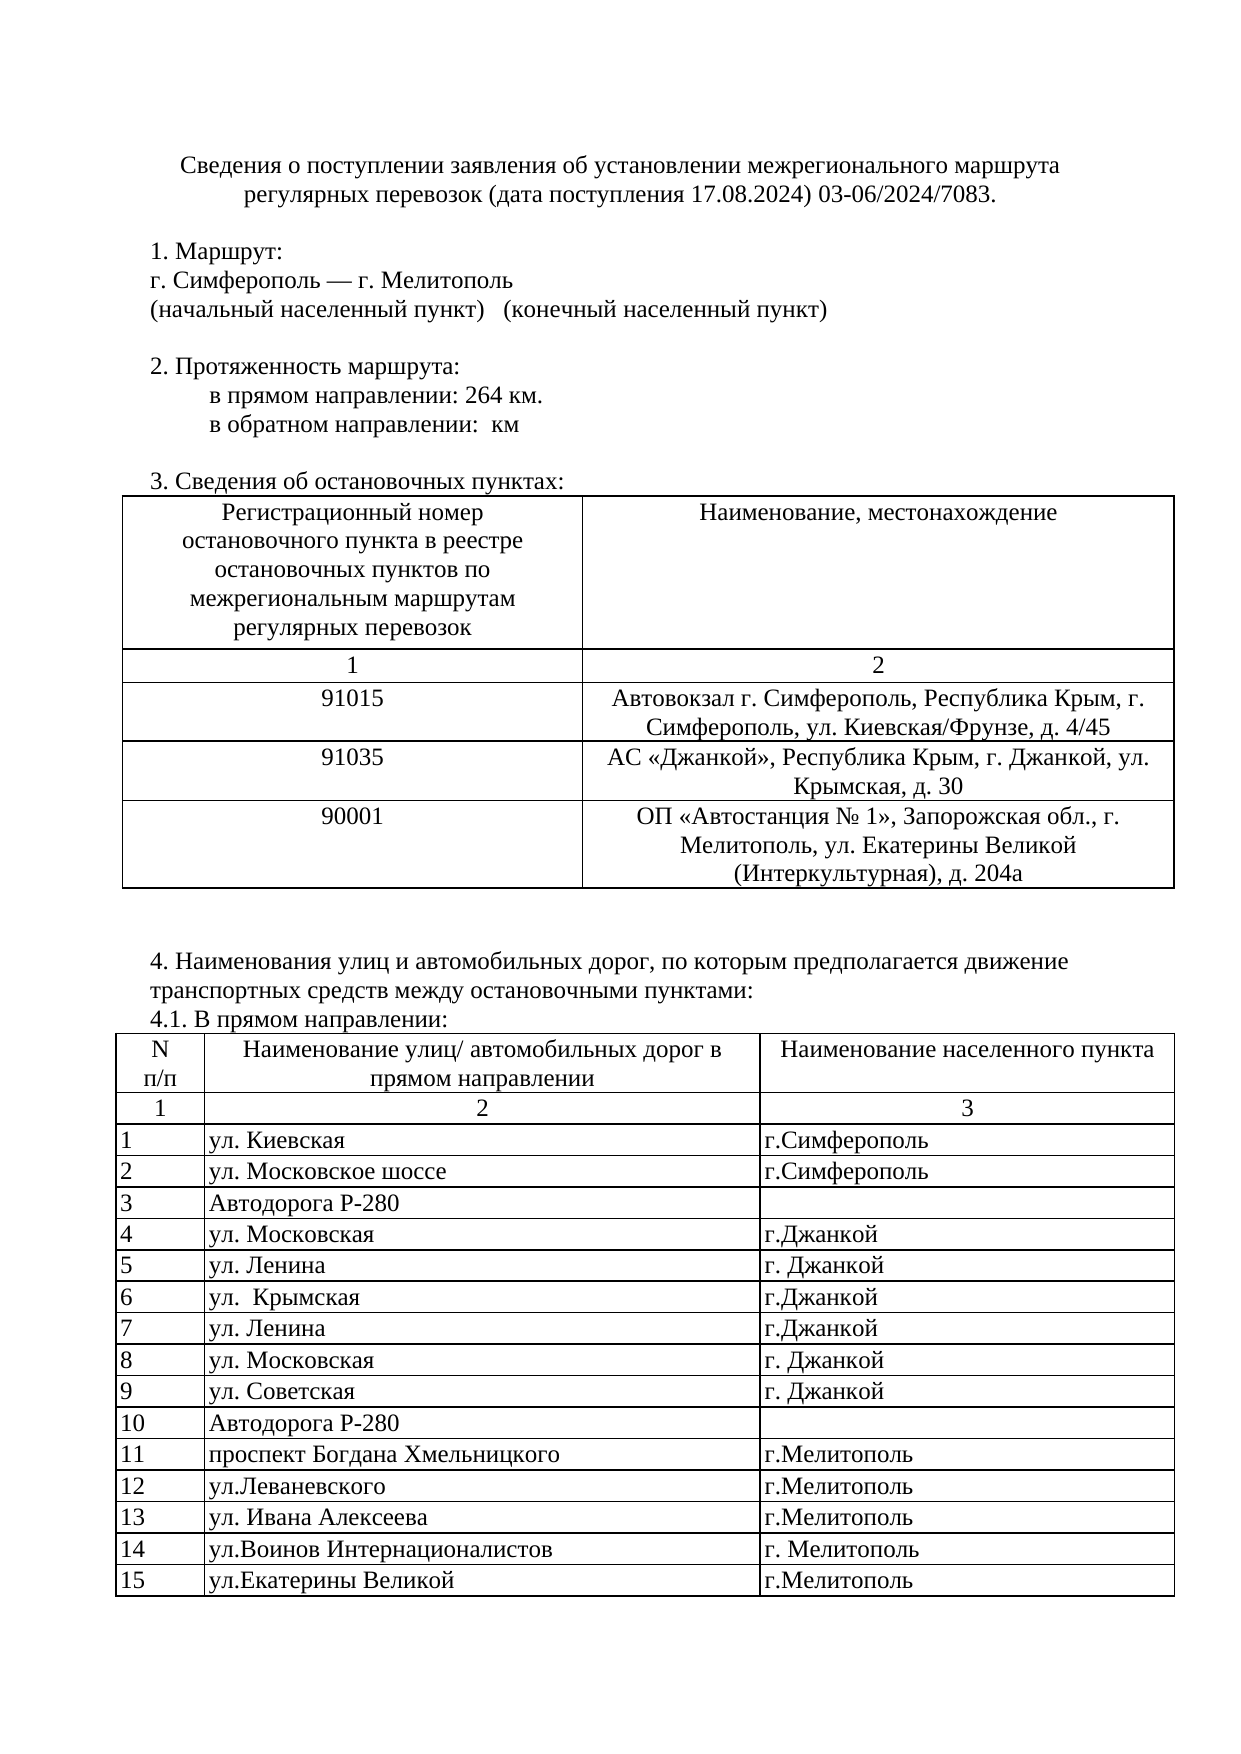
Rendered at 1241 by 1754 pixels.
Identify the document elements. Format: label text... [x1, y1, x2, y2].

table_cell ул. Крымская [205, 1282, 759, 1312]
table_cell г.Мелитополь [761, 1502, 1174, 1532]
text в обратном направлении: км [150, 409, 1090, 437]
table_cell АС «Джанкой», Республика Крым, г. Джанкой, ул. Крымская, д. 30 [583, 742, 1173, 799]
table_cell г.Джанкой [761, 1282, 1174, 1312]
table_cell Автовокзал г. Симферополь, Республика Крым, г. Симферополь, ул. Киевская/Фрунзе, д. 4/45 [583, 683, 1173, 740]
table_cell ул. Ивана Алексеева [205, 1502, 759, 1532]
table_cell г.Джанкой [761, 1313, 1174, 1343]
table_cell г. Мелитополь [761, 1534, 1174, 1563]
text 4. Наименования улиц и автомобильных дорог, по которым предполагается движение транспортных средств между остановочными пунктами: [150, 946, 1090, 1004]
table_cell Автодорога Р-280 [205, 1408, 759, 1438]
text 3. Сведения об остановочных пунктах: [150, 466, 1090, 495]
table_cell 9 [117, 1376, 204, 1406]
table_cell 4 [117, 1219, 204, 1249]
table_cell ул. Московское шоссе [205, 1156, 759, 1186]
table_header Регистрационный номер остановочного пункта в реестре остановочных пунктов по межрегиональным маршрутам регулярных перевозок [123, 497, 582, 648]
text в прямом направлении: 264 км. [150, 380, 1090, 409]
table_cell г. Джанкой [761, 1376, 1174, 1406]
table_cell 7 [117, 1313, 204, 1343]
table_cell 1 [123, 650, 582, 681]
table_cell 2 [117, 1156, 204, 1186]
table_cell ул.Леваневского [205, 1471, 759, 1501]
table_cell 12 [117, 1471, 204, 1501]
table_cell 14 [117, 1534, 204, 1563]
table_cell г.Симферополь [761, 1125, 1174, 1154]
table_cell ул. Московская [205, 1219, 759, 1249]
table_header N п/п [117, 1034, 204, 1092]
table_cell 8 [117, 1345, 204, 1375]
table_cell 1 [117, 1125, 204, 1154]
table_cell 3 [761, 1093, 1174, 1123]
table_cell [761, 1188, 1174, 1217]
table_header Наименование улиц/ автомобильных дорог в прямом направлении [205, 1034, 759, 1092]
table_cell 3 [117, 1188, 204, 1217]
text Сведения о поступлении заявления об установлении межрегионального маршрута регулярных перевозок (дата поступления 17.08.2024) 03-06/2024/7083. [150, 150, 1090, 207]
table_cell г.Симферополь [761, 1156, 1174, 1186]
table_cell ул. Киевская [205, 1125, 759, 1154]
table_cell г. Джанкой [761, 1251, 1174, 1280]
table_cell 2 [205, 1093, 759, 1123]
table_cell 10 [117, 1408, 204, 1438]
table_header Наименование населенного пункта [761, 1034, 1174, 1092]
table_cell г.Джанкой [761, 1219, 1174, 1249]
table_cell [761, 1408, 1174, 1438]
table_cell г.Мелитополь [761, 1565, 1174, 1595]
table_cell г.Мелитополь [761, 1439, 1174, 1469]
text г. Симферополь — г. Мелитополь [150, 265, 1090, 294]
text 1. Маршрут: [150, 236, 1090, 265]
table_cell ул.Екатерины Великой [205, 1565, 759, 1595]
table_cell г.Мелитополь [761, 1471, 1174, 1501]
table_cell проспект Богдана Хмельницкого [205, 1439, 759, 1469]
table_cell 2 [583, 650, 1173, 681]
text (начальный населенный пункт) (конечный населенный пункт) [150, 294, 1090, 322]
table_cell 5 [117, 1251, 204, 1280]
table_cell 91035 [123, 742, 582, 799]
table_cell 90001 [123, 801, 582, 887]
table_cell 6 [117, 1282, 204, 1312]
table_cell 11 [117, 1439, 204, 1469]
text 4.1. В прямом направлении: [150, 1004, 1090, 1033]
table_cell 13 [117, 1502, 204, 1532]
table_cell ул. Ленина [205, 1251, 759, 1280]
table_cell 91015 [123, 683, 582, 740]
table_cell ул. Ленина [205, 1313, 759, 1343]
table_cell Автодорога Р-280 [205, 1188, 759, 1217]
table_cell ул.Воинов Интернационалистов [205, 1534, 759, 1563]
table_cell 1 [117, 1093, 204, 1123]
table_cell ул. Московская [205, 1345, 759, 1375]
table_header Наименование, местонахождение [583, 497, 1173, 648]
text 2. Протяженность маршрута: [150, 351, 1090, 380]
table_cell ОП «Автостанция № 1», Запорожская обл., г. Мелитополь, ул. Екатерины Великой (Интеркультурная), д. 204а [583, 801, 1173, 887]
table_cell 15 [117, 1565, 204, 1595]
table_cell г. Джанкой [761, 1345, 1174, 1375]
table_cell ул. Советская [205, 1376, 759, 1406]
